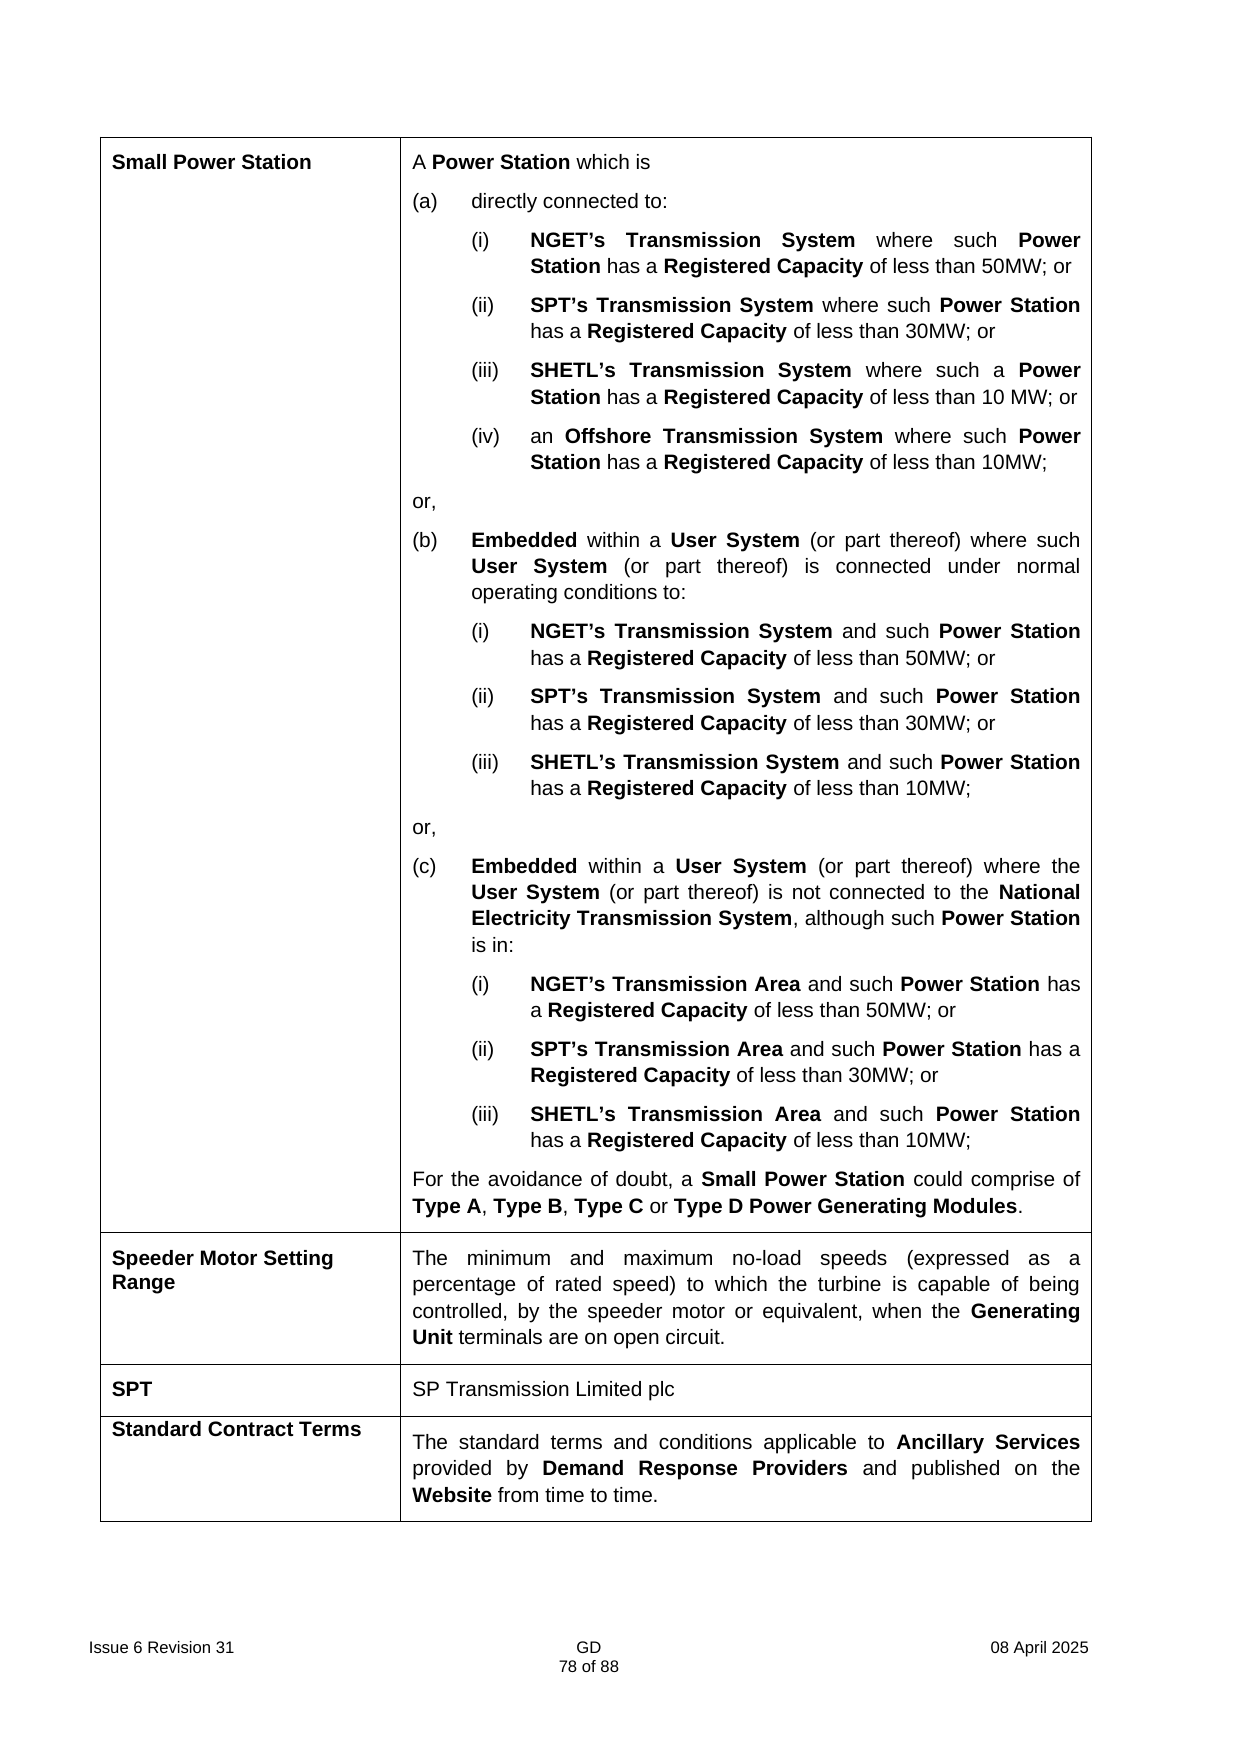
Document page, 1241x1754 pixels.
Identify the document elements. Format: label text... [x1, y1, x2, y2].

table_cell Standard Contract Terms [101, 1417, 400, 1521]
table_cell SP Transmission Limited plc [401, 1365, 1091, 1416]
table_cell SPT [101, 1365, 400, 1416]
table_cell A Power Station which is (a) directly connected to: (i) NGET’s Transmission System where such Power Station has a Registered Capacity of less than 50MW; or (ii) SPT’s Transmission System where such Power Station has a Registered Capacity of less than 30MW; or (iii) SHETL’s Transmission System where such a Power Station has a Registered Capacity of less than 10 MW; or (iv) an Offshore Transmission System where such Power Station has a Registered Capacity of less than 10MW; or, (b) Embedded within a User System (or part thereof) where such User System (or part thereof) is connected under normal operating conditions to: (i) NGET’s Transmission System and such Power Station has a Registered Capacity of less than 50MW; or (ii) SPT’s Transmission System and such Power Station has a Registered Capacity of less than 30MW; or (iii) SHETL’s Transmission System and such Power Station has a Registered Capacity of less than 10MW; or, (c) Embedded within a User System (or part thereof) where the User System (or part thereof) is not connected to the National Electricity Transmission System, although such Power Station is in: (i) NGET’s Transmission Area and such Power Station has a Registered Capacity of less than 50MW; or (ii) SPT’s Transmission Area and such Power Station has a Registered Capacity of less than 30MW; or (iii) SHETL’s Transmission Area and such Power Station has a Registered Capacity of less than 10MW; For the avoidance of doubt, a Small Power Station could comprise of Type A, Type B, Type C or Type D Power Generating Modules. [401, 138, 1091, 1232]
table_cell The minimum and maximum no-load speeds (expressed as a percentage of rated speed) to which the turbine is capable of being controlled, by the speeder motor or equivalent, when the Generating Unit terminals are on open circuit. [401, 1233, 1091, 1364]
table_cell Speeder Motor Setting Range [101, 1233, 400, 1364]
table_cell The standard terms and conditions applicable to Ancillary Services provided by Demand Response Providers and published on the Website from time to time. [401, 1417, 1091, 1521]
table_cell Small Power Station [101, 138, 400, 1232]
